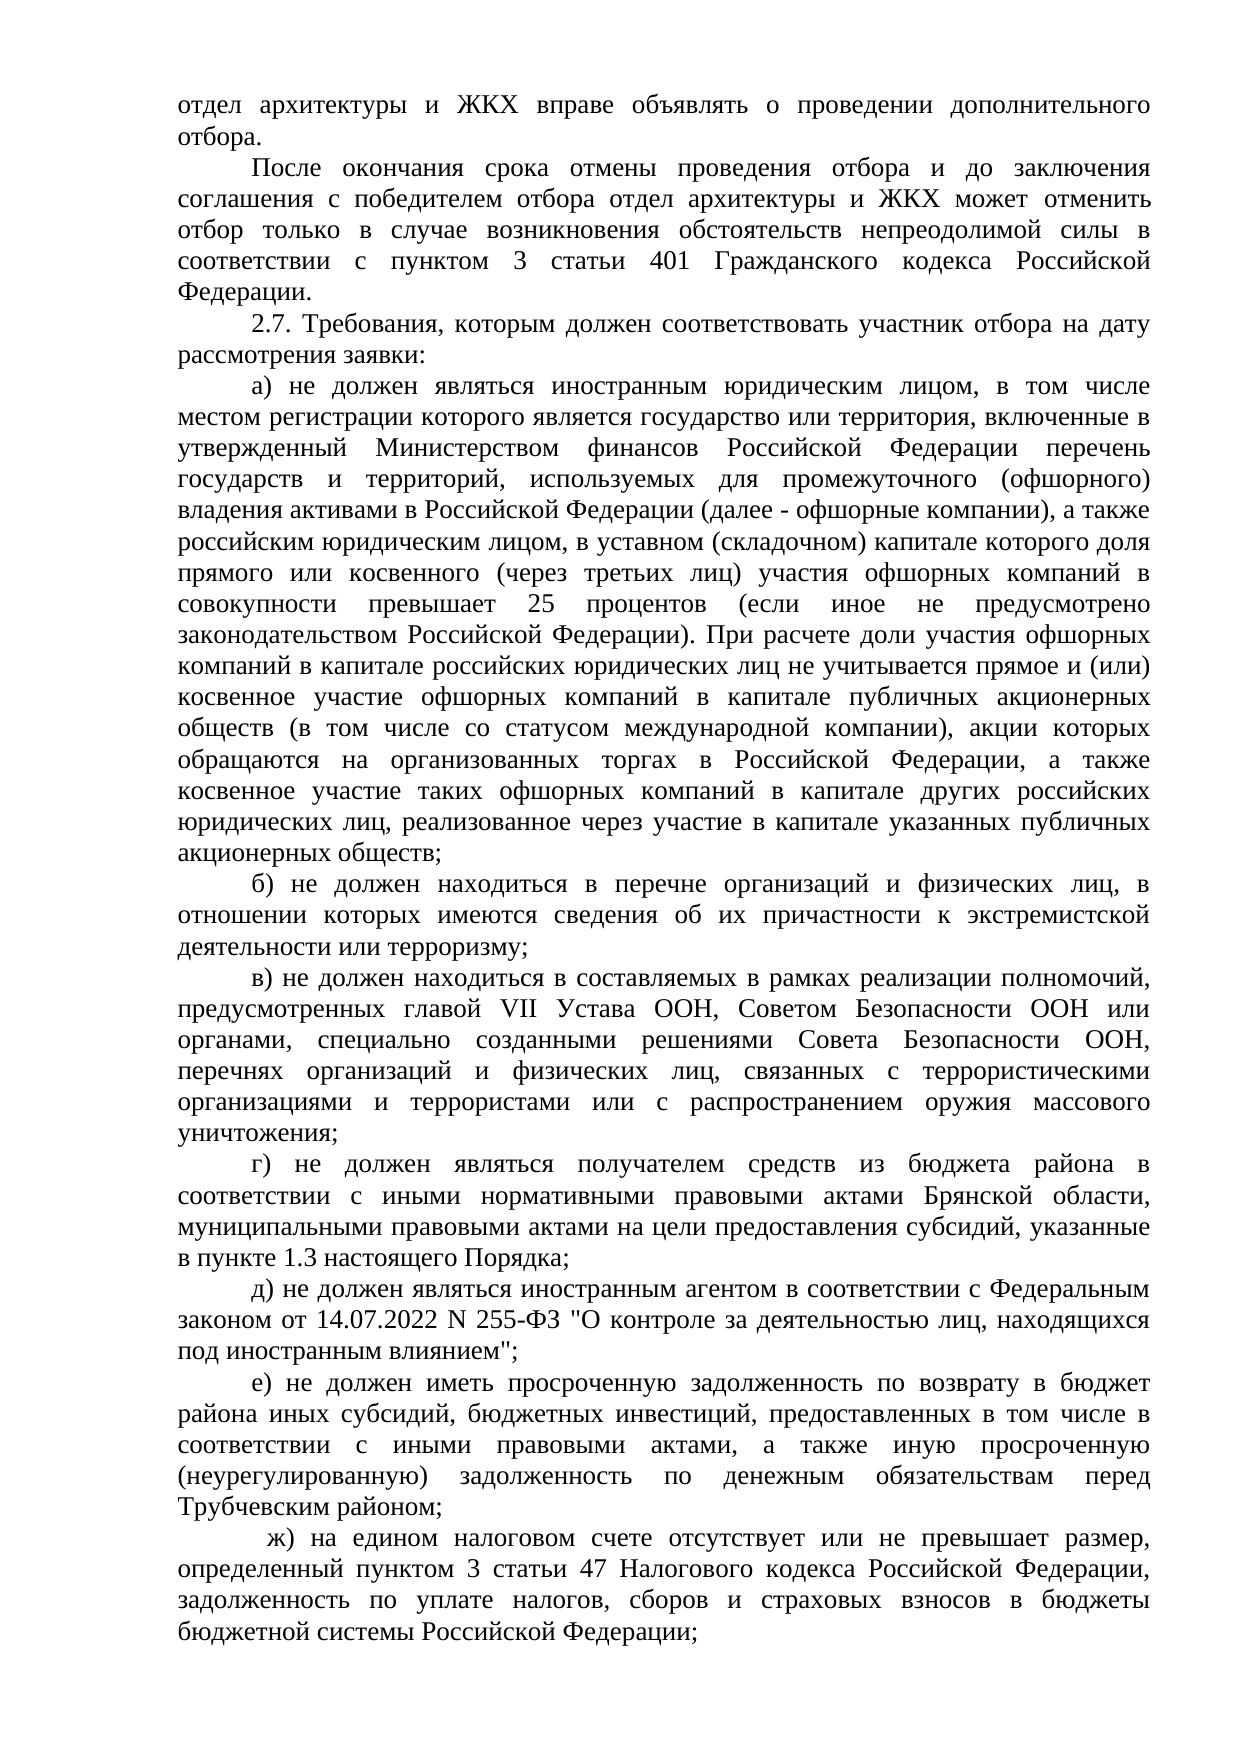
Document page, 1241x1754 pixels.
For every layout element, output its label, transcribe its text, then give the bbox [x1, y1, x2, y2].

text После окончания срока отмены проведения отбора и до заключения соглашения с победителем отбора отдел архитектуры и ЖКХ может отменить отбор только в случае возникновения обстоятельств непреодолимой силы в соответствии с пунктом 3 статьи 401 Гражданского кодекса Российской Федерации. [177, 151, 1152, 307]
text б) не должен находиться в перечне организаций и физических лиц, в отношении которых имеются сведения об их причастности к экстремистской деятельности или терроризму; [177, 867, 1152, 961]
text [177, 89, 1152, 151]
text е) не должен иметь просроченную задолженность по возврату в бюджет района иных субсидий, бюджетных инвестиций, предоставленных в том числе в соответствии с иными правовыми актами, а также иную просроченную (неурегулированную) задолженность по денежным обязательствам перед Трубчевским районом; [177, 1366, 1152, 1521]
text д) не должен являться иностранным агентом в соответствии с Федеральным законом от 14.07.2022 N 255-ФЗ "О контроле за деятельностью лиц, находящихся под иностранным влиянием"; [177, 1272, 1152, 1366]
text ж) на едином налоговом счете отсутствует или не превышает размер, определенный пунктом 3 статьи 47 Налогового кодекса Российской Федерации, задолженность по уплате налогов, сборов и страховых взносов в бюджеты бюджетной системы Российской Федерации; [177, 1521, 1152, 1646]
text в) не должен находиться в составляемых в рамках реализации полномочий, предусмотренных главой VII Устава ООН, Советом Безопасности ООН или органами, специально созданными решениями Совета Безопасности ООН, перечнях организаций и физических лиц, связанных с террористическими организациями и террористами или с распространением оружия массового уничтожения; [177, 961, 1152, 1148]
text 2.7. Требования, которым должен соответствовать участник отбора на дату рассмотрения заявки: [177, 307, 1152, 369]
text г) не должен являться получателем средств из бюджета района в соответствии с иными нормативными правовыми актами Брянской области, муниципальными правовыми актами на цели предоставления субсидий, указанные в пункте 1.3 настоящего Порядка; [177, 1148, 1152, 1272]
text а) не должен являться иностранным юридическим лицом, в том числе местом регистрации которого является государство или территория, включенные в утвержденный Министерством финансов Российской Федерации перечень государств и территорий, используемых для промежуточного (офшорного) владения активами в Российской Федерации (далее - офшорные компании), а также российским юридическим лицом, в уставном (складочном) капитале которого доля прямого или косвенного (через третьих лиц) участия офшорных компаний в совокупности превышает 25 процентов (если иное не предусмотрено законодательством Российской Федерации). При расчете доли участия офшорных компаний в капитале российских юридических лиц не учитывается прямое и (или) косвенное участие офшорных компаний в капитале публичных акционерных обществ (в том числе со статусом международной компании), акции которых обращаются на организованных торгах в Российской Федерации, а также косвенное участие таких офшорных компаний в капитале других российских юридических лиц, реализованное через участие в капитале указанных публичных акционерных обществ; [177, 369, 1152, 867]
